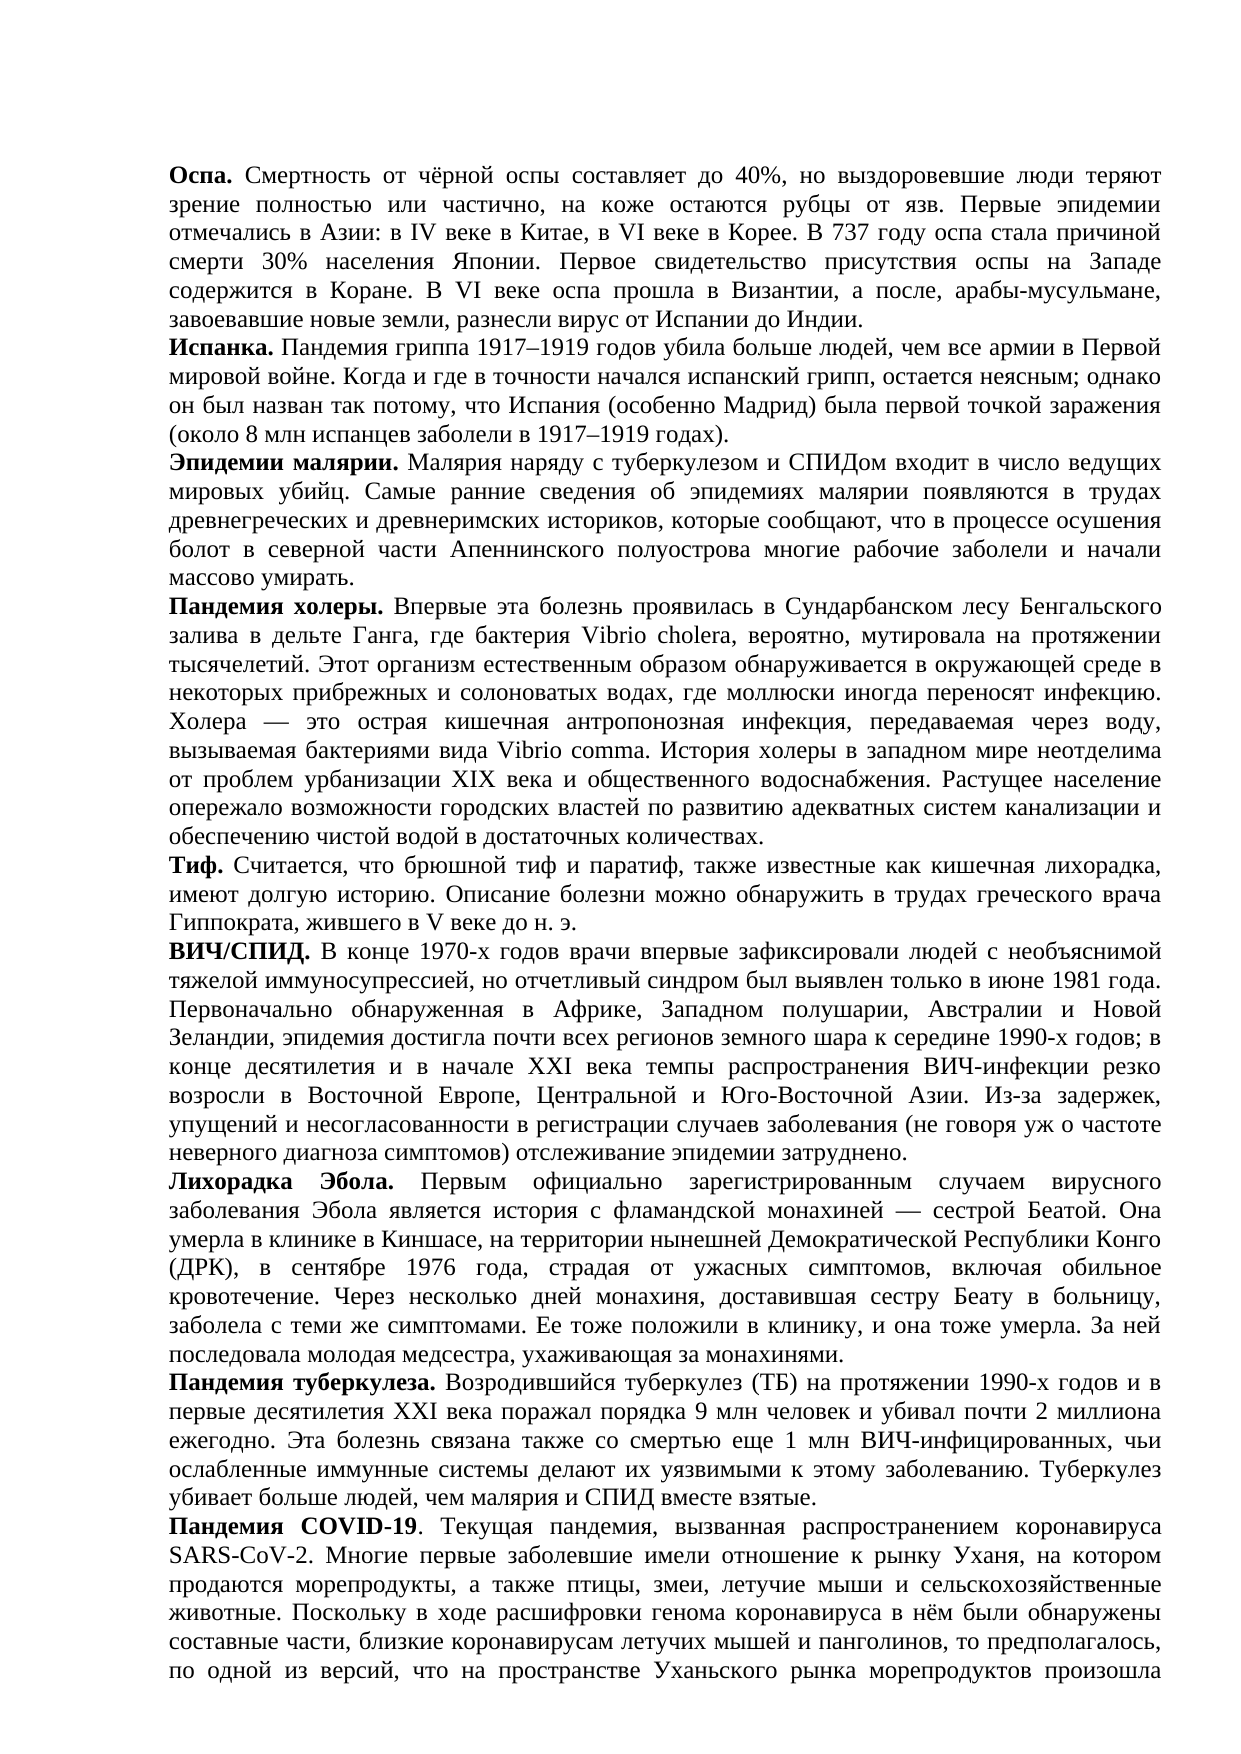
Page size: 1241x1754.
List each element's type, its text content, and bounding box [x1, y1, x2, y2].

text Пандемия холеры. Впервые эта болезнь проявилась в Сундарбанском лесу Бенгальского залива в дельте Ганга, где бактерия Vibrio cholera, вероятно, мутировала на протяжении тысячелетий. Этот организм естественным образом обнаруживается в окружающей среде в некоторых прибрежных и солоноватых водах, где моллюски иногда переносят инфекцию. Холера — это острая кишечная антропонозная инфекция, передаваемая через воду, вызываемая бактериями вида Vibrio comma. История холеры в западном мире неотделима от проблем урбанизации XIX века и общественного водоснабжения. Растущее население опережало возможности городских властей по развитию адекватных систем канализации и обеспечению чистой водой в достаточных количествах. [169, 591, 1162, 850]
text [169, 1511, 1162, 1684]
text ВИЧ/СПИД. В конце 1970-х годов врачи впервые зафиксировали людей с необъяснимой тяжелой иммуносупрессией, но отчетливый синдром был выявлен только в июне 1981 года. Первоначально обнаруженная в Африке, Западном полушарии, Австралии и Новой Зеландии, эпидемия достигла почти всех регионов земного шара к середине 1990-х годов; в конце десятилетия и в начале XXI века темпы распространения ВИЧ-инфекции резко возросли в Восточной Европе, Центральной и Юго-Восточной Азии. Из-за задержек, упущений и несогласованности в регистрации случаев заболевания (не говоря уж о частоте неверного диагноза симптомов) отслеживание эпидемии затруднено. [169, 936, 1162, 1166]
text Пандемия туберкулеза. Возродившийся туберкулез (ТБ) на протяжении 1990-х годов и в первые десятилетия XXI века поражал порядка 9 млн человек и убивал почти 2 миллиона ежегодно. Эта болезнь связана также со смертью еще 1 млн ВИЧ-инфицированных, чьи ослабленные иммунные системы делают их уязвимыми к этому заболеванию. Туберкулез убивает больше людей, чем малярия и СПИД вместе взятые. [169, 1367, 1162, 1511]
text Лихорадка Эбола. Первым официально зарегистрированным случаем вирусного заболевания Эбола является история с фламандской монахиней — сестрой Беатой. Она умерла в клинике в Киншасе, на территории нынешней Демократической Республики Конго (ДРК), в сентябре 1976 года, страдая от ужасных симптомов, включая обильное кровотечение. Через несколько дней монахиня, доставившая сестру Беату в больницу, заболела с теми же симптомами. Ее тоже положили в клинику, и она тоже умерла. За ней последовала молодая медсестра, ухаживающая за монахинями. [169, 1166, 1162, 1367]
text Тиф. Считается, что брюшной тиф и паратиф, также известные как кишечная лихорадка, имеют долгую историю. Описание болезни можно обнаружить в трудах греческого врача Гиппократа, жившего в V веке до н. э. [169, 850, 1162, 936]
text Эпидемии малярии. Малярия наряду с туберкулезом и СПИДом входит в число ведущих мировых убийц. Самые ранние сведения об эпидемиях малярии появляются в трудах древнегреческих и древнеримских историков, которые сообщают, что в процессе осушения болот в северной части Апеннинского полуострова многие рабочие заболели и начали массово умирать. [169, 447, 1162, 591]
text Оспа. Смертность от чёрной оспы составляет до 40%, но выздоровевшие люди теряют зрение полностью или частично, на коже остаются рубцы от язв. Первые эпидемии отмечались в Азии: в IV веке в Китае, в VI веке в Корее. В 737 году оспа стала причиной смерти 30% населения Японии. Первое свидетельство присутствия оспы на Западе содержится в Коране. В VI веке оспа прошла в Византии, а после, арабы-мусульмане, завоевавшие новые земли, разнесли вирус от Испании до Индии. [169, 160, 1162, 332]
text Испанка. Пандемия гриппа 1917–1919 годов убила больше людей, чем все армии в Первой мировой войне. Когда и где в точности начался испанский грипп, остается неясным; однако он был назван так потому, что Испания (особенно Мадрид) была первой точкой заражения (около 8 млн испанцев заболели в 1917–1919 годах). [169, 332, 1162, 447]
